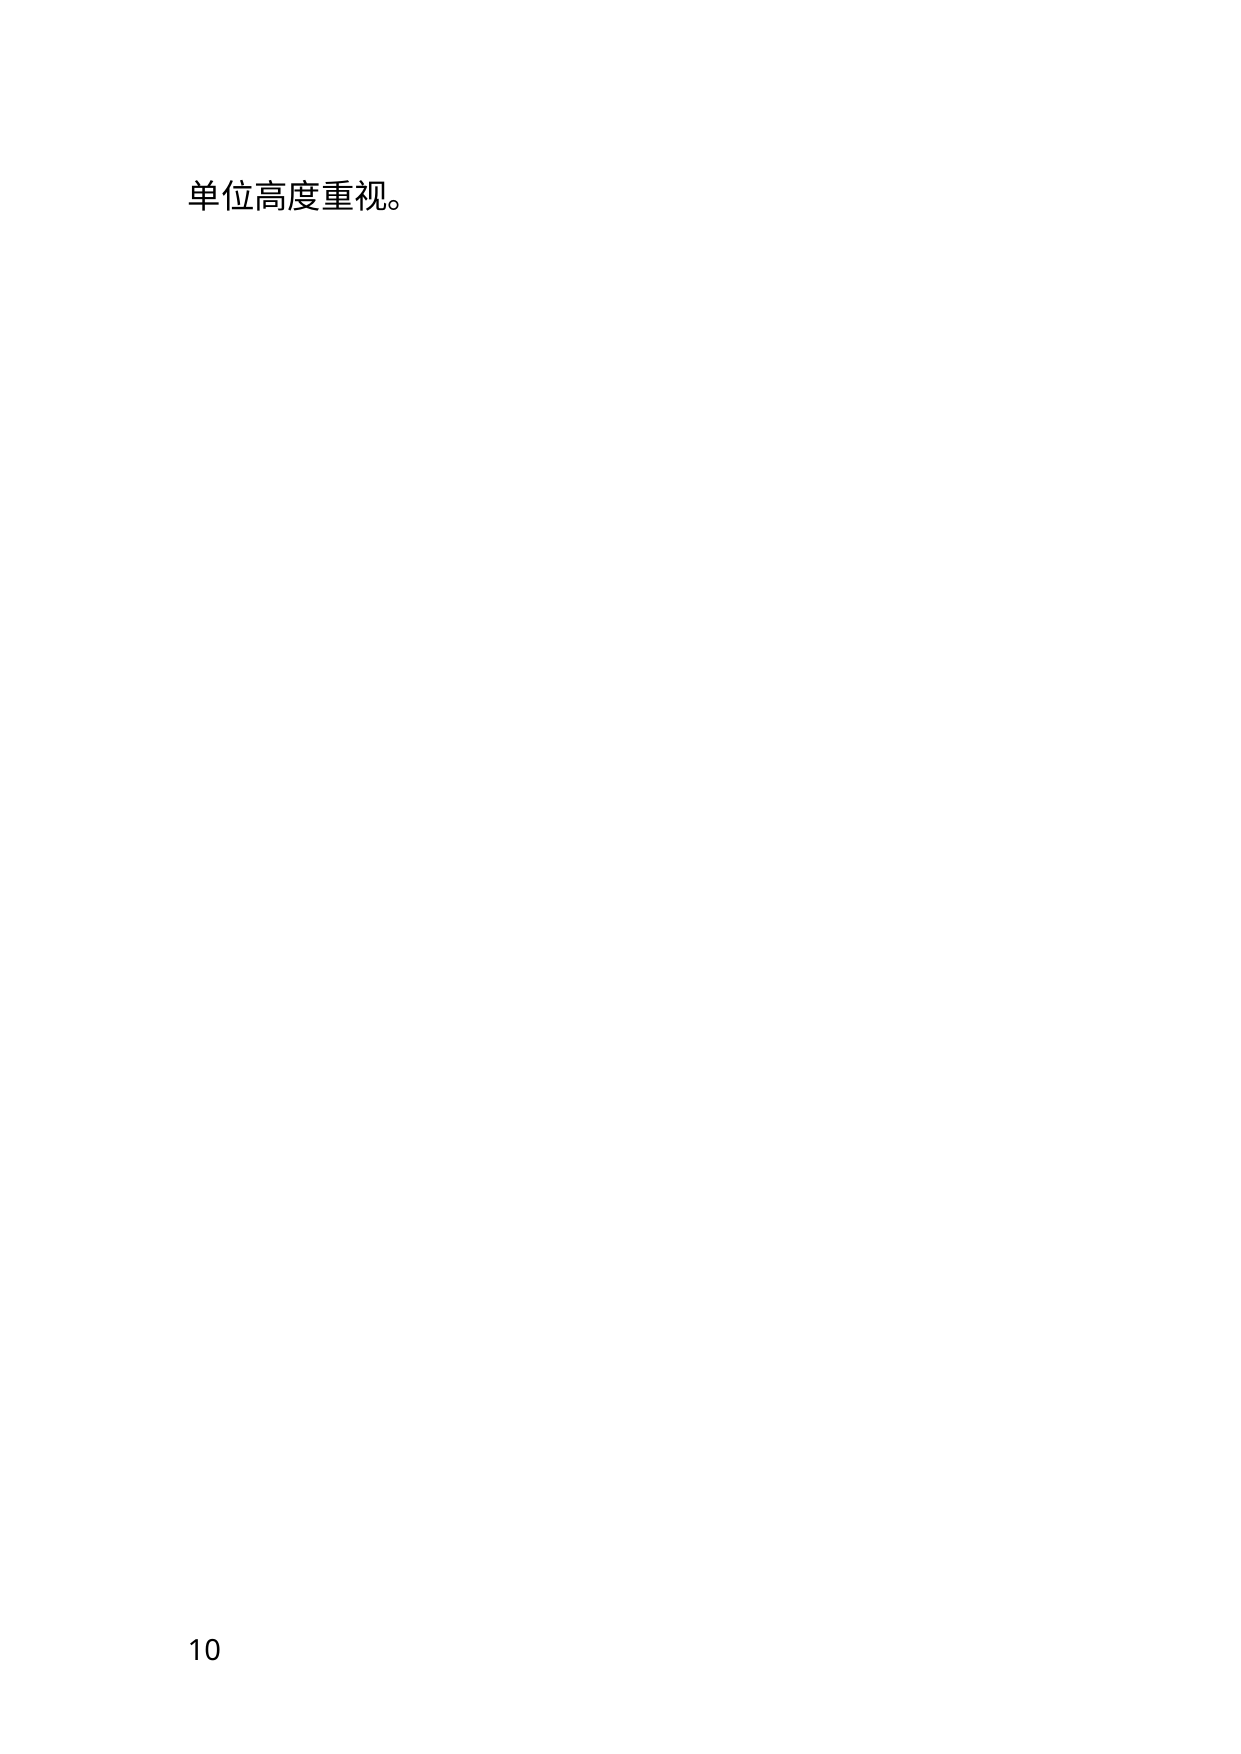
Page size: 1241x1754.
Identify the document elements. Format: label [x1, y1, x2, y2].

text [187, 162, 1053, 227]
